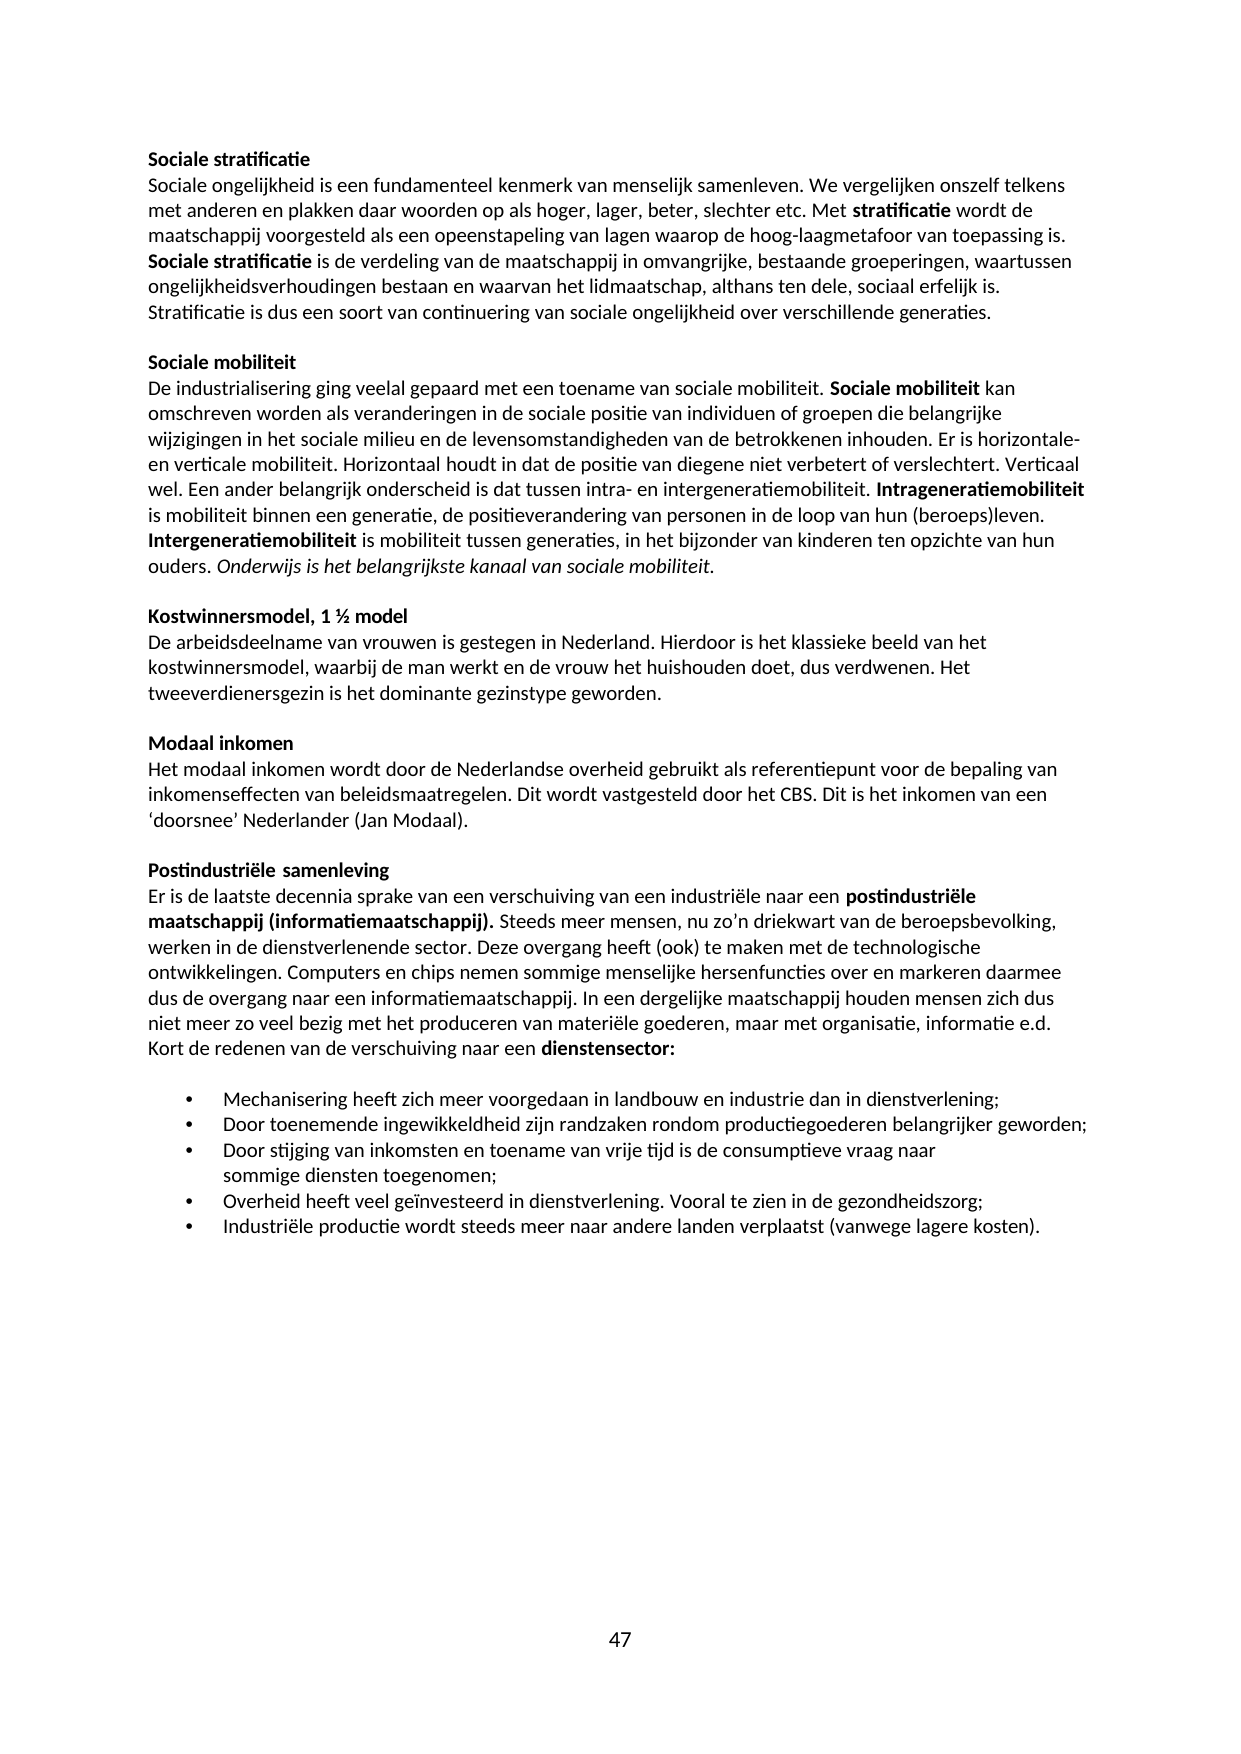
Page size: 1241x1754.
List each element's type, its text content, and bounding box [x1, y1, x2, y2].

list Mechanisering heeft zich meer voorgedaan in landbouw en industrie dan in dienstverlening; [185, 1086, 1240, 1112]
text Het modaal inkomen wordt door de Nederlandse overheid gebruikt als referentiepunt voor de bepaling van inkomenseffecten van beleidsmaatregelen. Dit wordt vastgesteld door het CBS. Dit is het inkomen van een ‘doorsnee’ Nederlander (Jan Modaal). [148, 756, 1089, 832]
text De arbeidsdeelname van vrouwen is gestegen in Nederland. Hierdoor is het klassieke beeld van het kostwinnersmodel, waarbij de man werkt en de vrouw het huishouden doet, dus verdwenen. Het tweeverdienersgezin is het dominante gezinstype geworden. [148, 629, 1089, 705]
subtitle Sociale mobiliteit [148, 349, 1240, 375]
text Sociale ongelijkheid is een fundamenteel kenmerk van menselijk samenleven. We vergelijken onszelf telkens met anderen en plakken daar woorden op als hoger, lager, beter, slechter etc. Met stratificatie wordt de maatschappij voorgesteld als een opeenstapeling van lagen waarop de hoog-laagmetafoor van toepassing is. Sociale stratificatie is de verdeling van de maatschappij in omvangrijke, bestaande groeperingen, waartussen ongelijkheidsverhoudingen bestaan en waarvan het lidmaatschap, althans ten dele, sociaal erfelijk is. [148, 172, 1089, 299]
text Intergeneratiemobiliteit is mobiliteit tussen generaties, in het bijzonder van kinderen ten opzichte van hun ouders. Onderwijs is het belangrijkste kanaal van sociale mobiliteit. [148, 527, 1089, 578]
list Industriële productie wordt steeds meer naar andere landen verplaatst (vanwege lagere kosten). [185, 1213, 1240, 1239]
text De industrialisering ging veelal gepaard met een toename van sociale mobiliteit. Sociale mobiliteit kan omschreven worden als veranderingen in de sociale positie van individuen of groepen die belangrijke wijzigingen in het sociale milieu en de levensomstandigheden van de betrokkenen inhouden. Er is horizontale- en verticale mobiliteit. Horizontaal houdt in dat de positie van diegene niet verbetert of verslechtert. Verticaal wel. Een ander belangrijk onderscheid is dat tussen intra- en intergeneratiemobiliteit. Intrageneratiemobiliteit is mobiliteit binnen een generatie, de positieverandering van personen in de loop van hun (beroeps)leven. [148, 375, 1089, 527]
list Door toenemende ingewikkeldheid zijn randzaken rondom productiegoederen belangrijker geworden; [185, 1112, 1240, 1137]
subtitle Sociale stratificatie [148, 146, 1240, 172]
text Stratificatie is dus een soort van continuering van sociale ongelijkheid over verschillende generaties. [148, 299, 1240, 324]
list Door stijging van inkomsten en toename van vrije tijd is de consumptieve vraag naar sommige diensten toegenomen; [185, 1137, 1017, 1188]
subtitle Modaal inkomen [148, 731, 1240, 756]
list Overheid heeft veel geïnvesteerd in dienstverlening. Vooral te zien in de gezondheidszorg; [185, 1188, 1240, 1213]
subtitle Postindustriële samenleving [148, 858, 1240, 883]
subtitle Kostwinnersmodel, 1 ½ model [148, 603, 1240, 629]
text Er is de laatste decennia sprake van een verschuiving van een industriële naar een postindustriële maatschappij (informatiemaatschappij). Steeds meer mensen, nu zo’n driekwart van de beroepsbevolking, werken in de dienstverlenende sector. Deze overgang heeft (ook) te maken met de technologische ontwikkelingen. Computers en chips nemen sommige menselijke hersenfuncties over en markeren daarmee dus de overgang naar een informatiemaatschappij. In een dergelijke maatschappij houden mensen zich dus niet meer zo veel bezig met het produceren van materiële goederen, maar met organisatie, informatie e.d. Kort de redenen van de verschuiving naar een dienstensector: [148, 883, 1090, 1061]
